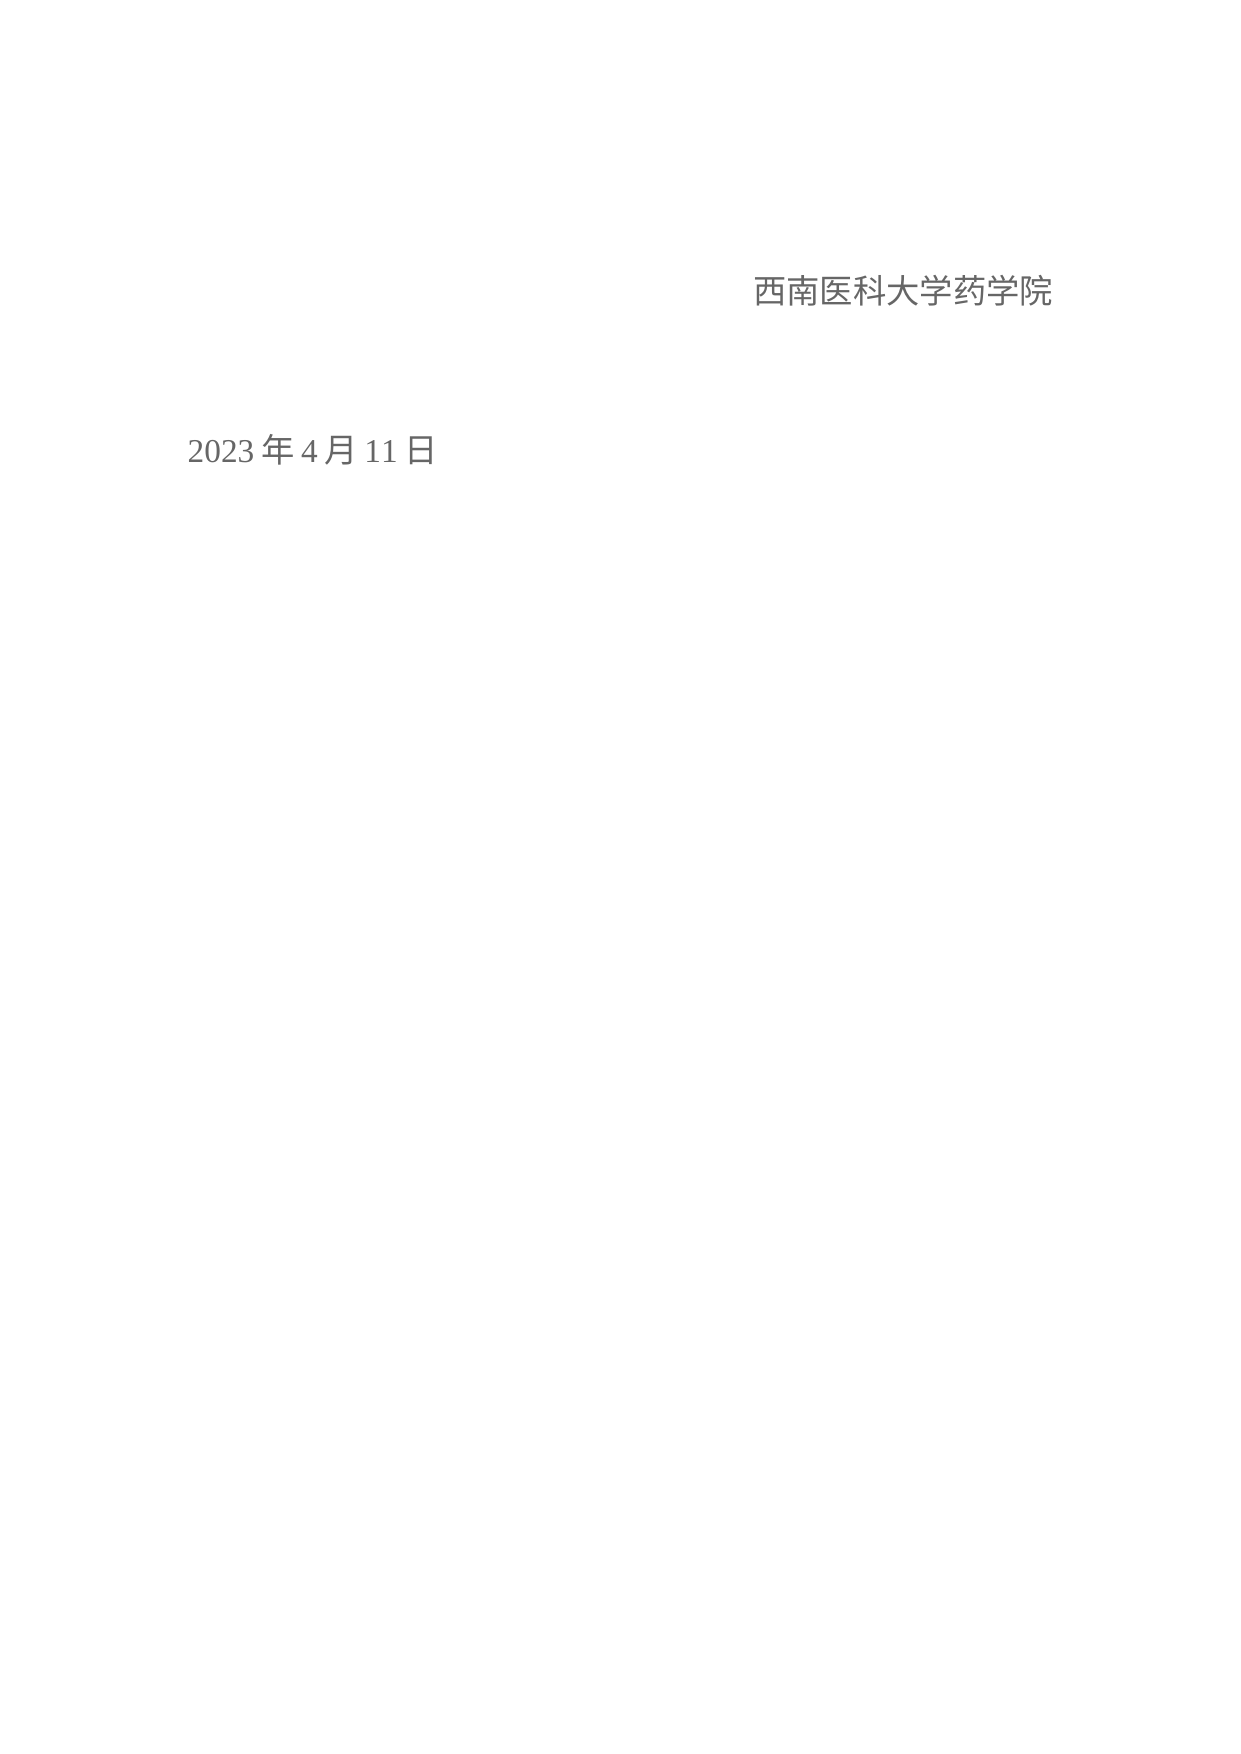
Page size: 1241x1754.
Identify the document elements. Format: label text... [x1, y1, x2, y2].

text 西南医科大学药学院 [187, 256, 1053, 321]
text 2023年4月11日 [187, 350, 1053, 480]
